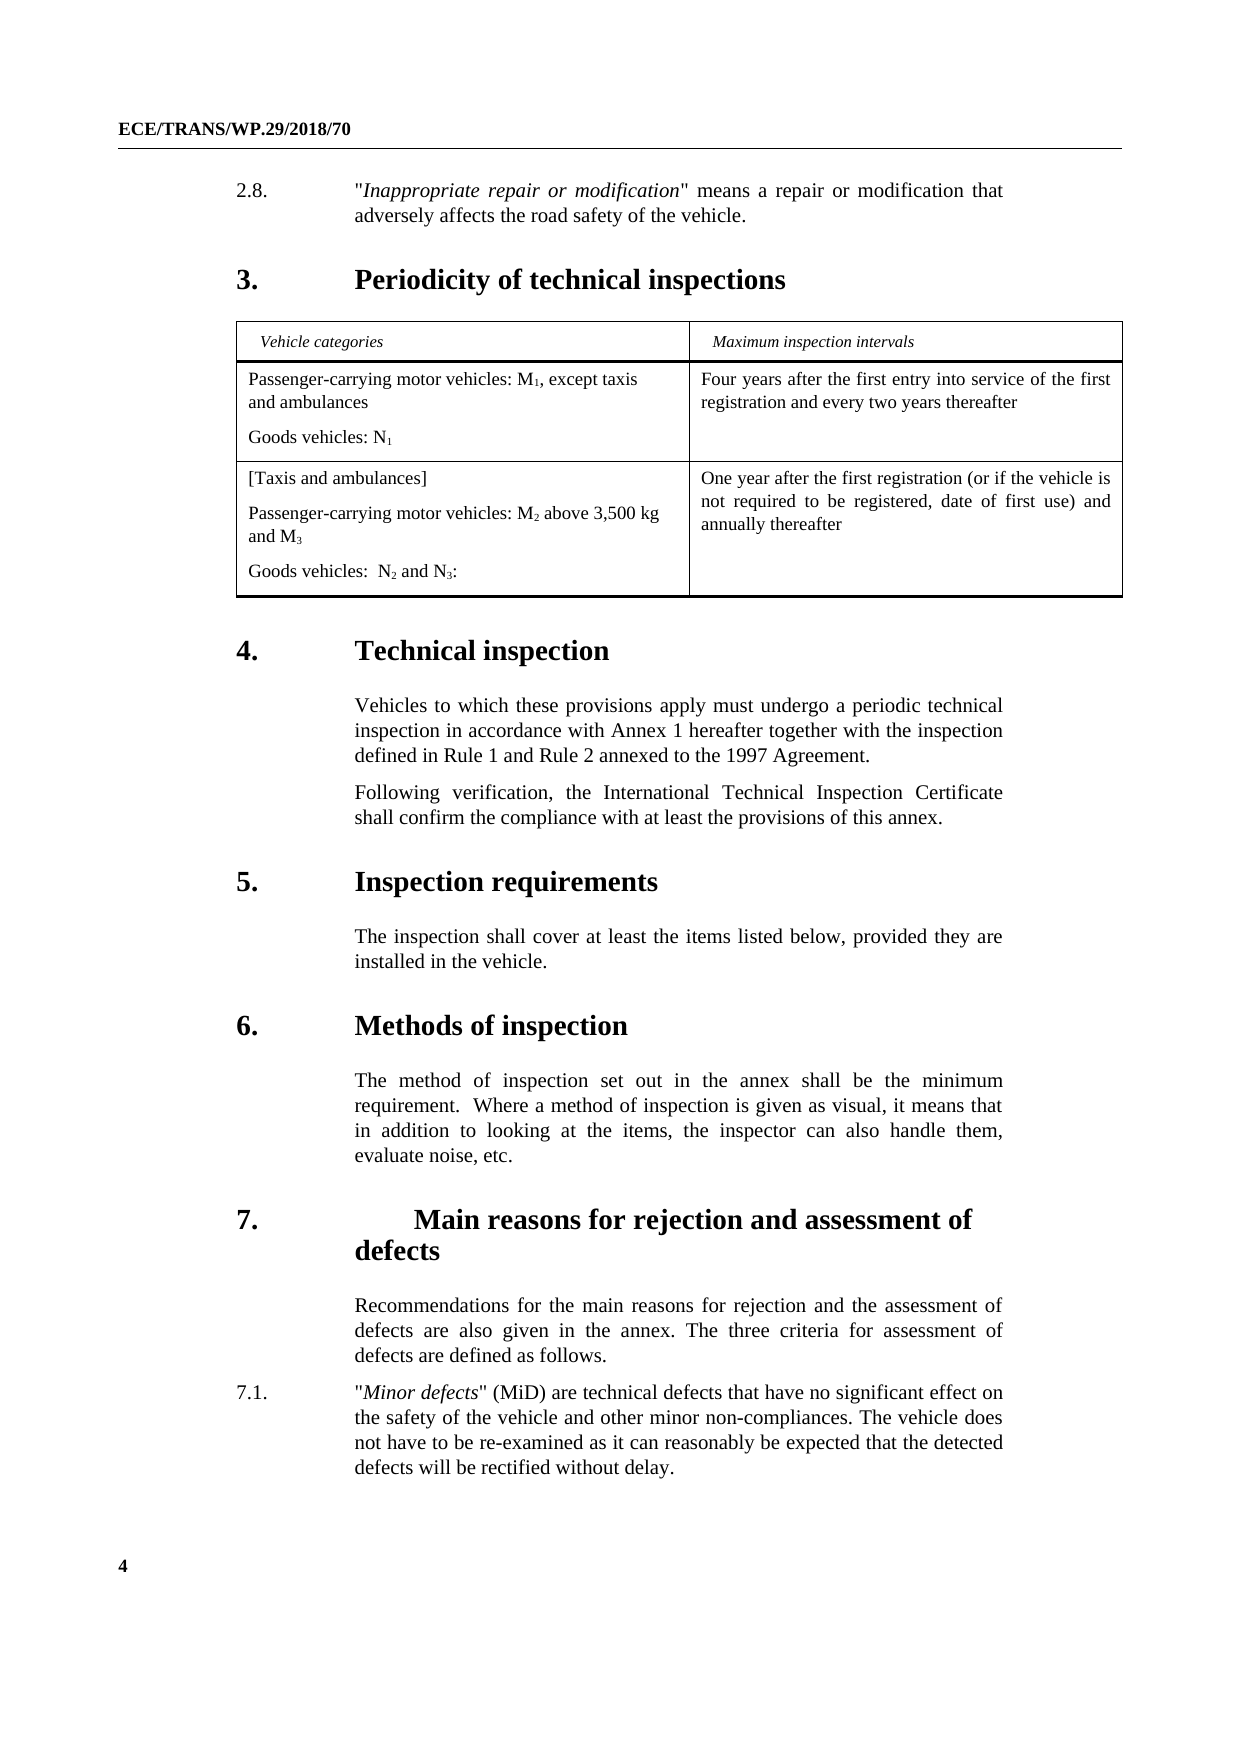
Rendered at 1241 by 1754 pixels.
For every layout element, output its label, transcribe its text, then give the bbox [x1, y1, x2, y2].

table_header Maximum inspection intervals [690, 322, 1122, 359]
table_cell [Taxis and ambulances] Passenger-carrying motor vehicles: M2 above 3,500 kg and M3 Goods vehicles: N2 and N3: [237, 462, 689, 595]
table_header Vehicle categories [237, 322, 689, 359]
text Recommendations for the main reasons for rejection and the assessment of defects are also given in the annex. The three criteria for assessment of defects are defined as follows. [236, 1292, 1004, 1367]
text Following verification, the International Technical Inspection Certificate shall confirm the compliance with at least the provisions of this annex. [236, 779, 1004, 829]
text 4. Technical inspection [118, 636, 1004, 667]
text 7. Main reasons for rejection and assessment of defects [236, 1204, 1004, 1267]
text The method of inspection set out in the annex shall be the minimum requirement. Where a method of inspection is given as visual, it means that in addition to looking at the items, the inspector can also handle them, evaluate noise, etc. [236, 1067, 1004, 1167]
table_cell One year after the first registration (or if the vehicle is not required to be registered, date of first use) and annually thereafter [690, 462, 1122, 595]
text 5. Inspection requirements [118, 867, 1004, 898]
text 2.8. "Inappropriate repair or modification" means a repair or modification that adversely affects the road safety of the vehicle. [236, 177, 1004, 227]
text 6. Methods of inspection [118, 1011, 1004, 1042]
table_cell Four years after the first entry into service of the first registration and every two years thereafter [690, 363, 1122, 461]
text 7.1. "Minor defects" (MiD) are technical defects that have no significant effect on the safety of the vehicle and other minor non-compliances. The vehicle does not have to be re-examined as it can reasonably be expected that the detected defects will be rectified without delay. [236, 1379, 1004, 1479]
text Vehicles to which these provisions apply must undergo a periodic technical inspection in accordance with Annex 1 hereafter together with the inspection defined in Rule 1 and Rule 2 annexed to the 1997 Agreement. [236, 692, 1004, 767]
table_cell Passenger-carrying motor vehicles: M1, except taxis and ambulances Goods vehicles: N1 [237, 363, 689, 461]
text 3. Periodicity of technical inspections [118, 265, 1004, 296]
text The inspection shall cover at least the items listed below, provided they are installed in the vehicle. [236, 923, 1004, 973]
